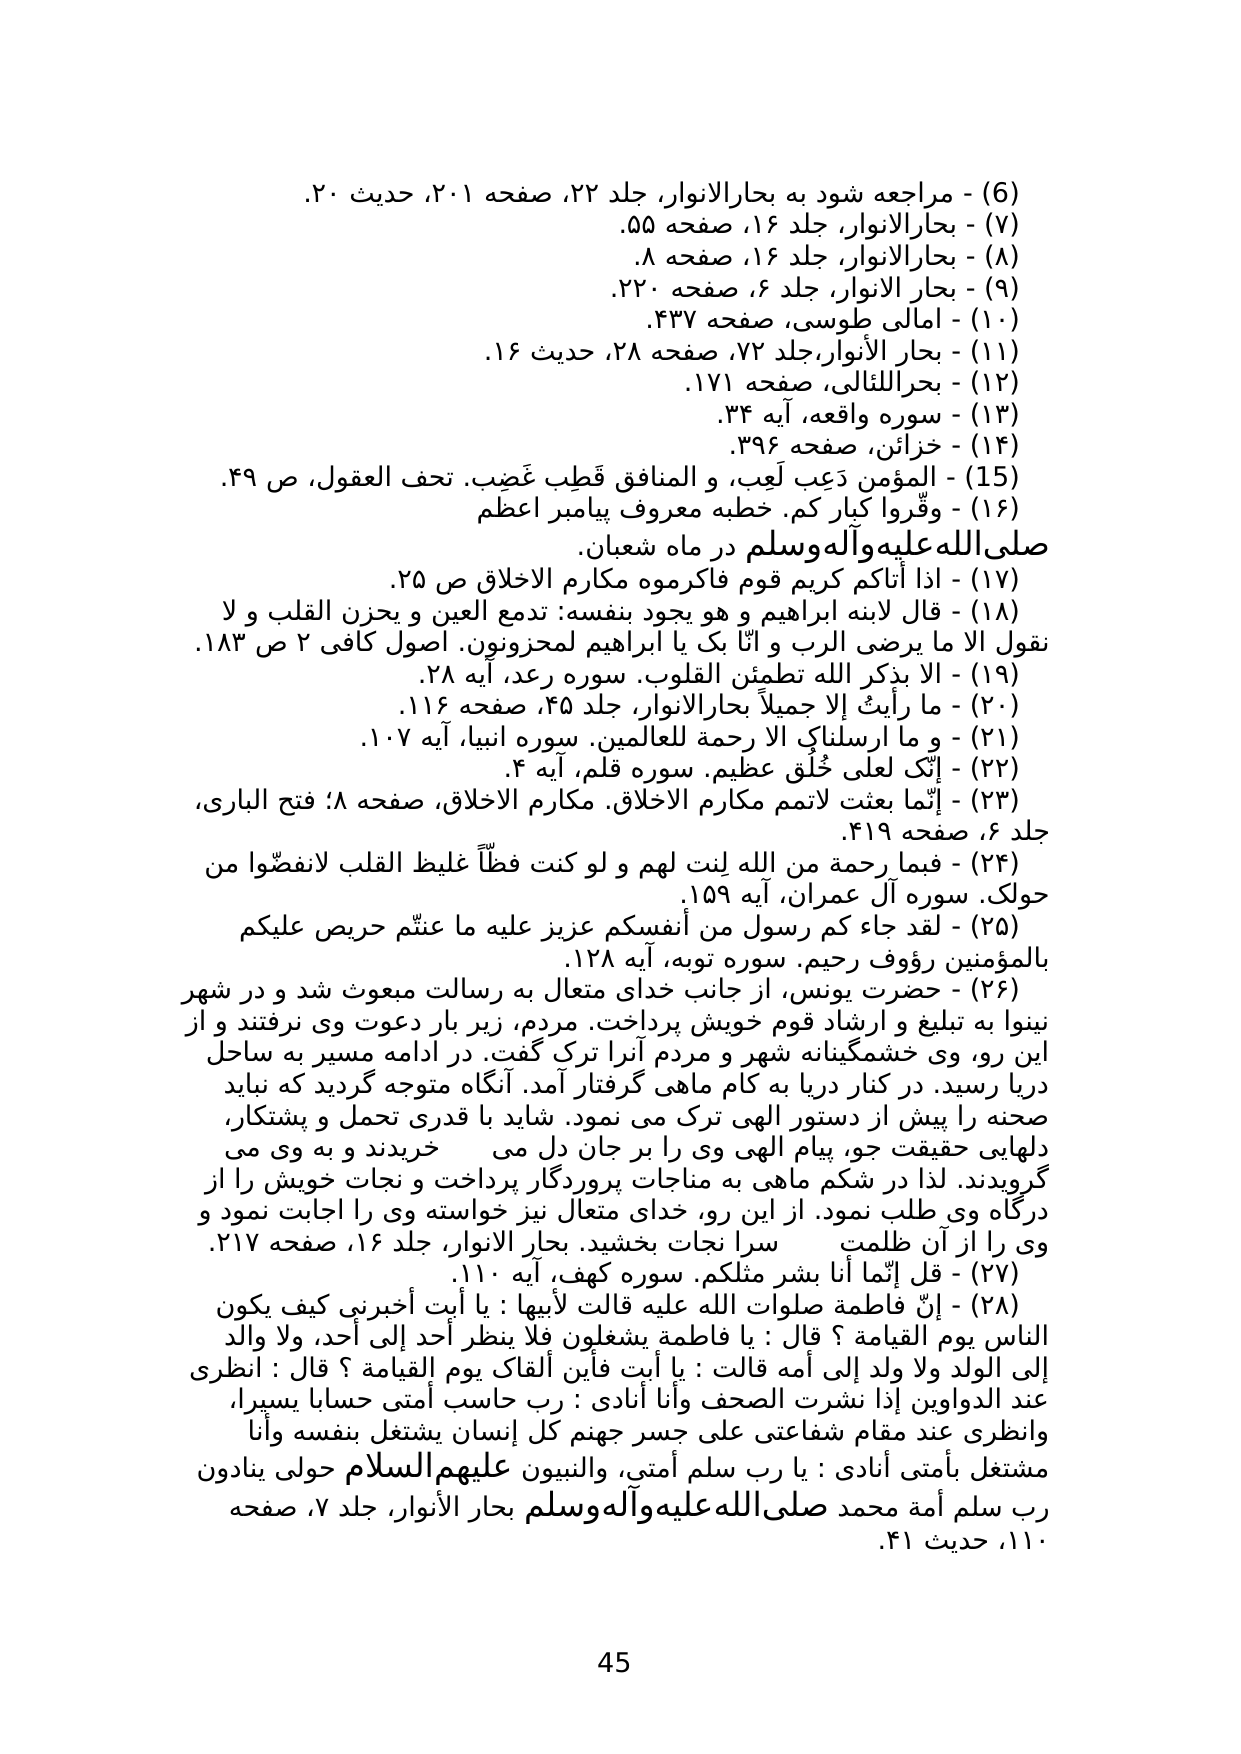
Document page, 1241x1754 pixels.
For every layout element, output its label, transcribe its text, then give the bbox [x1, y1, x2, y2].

text (6) - مراجعه شود به بحارالانوار، جلد ۲۲، صفحه ۲۰۱، حدیث ۲۰. [178, 177, 1050, 209]
text (۲۶) - حضرت یونس، از جانب خداى متعال به رسالت مبعوث شد و در شهر نینوا به تبلیغ و ارشاد قوم خویش پرداخت. مردم، زیر بار دعوت وى نرفتند و از این رو، وى خشمگینانه شهر و مردم آنرا ترک گفت. در ادامه مسیر به ساحل دریا رسید. در کنار دریا به کام ماهى گرفتار آمد. آنگاه متوجه گردید که نباید صحنه را پیش از دستور الهى ترک مى نمود. شاید با قدرى تحمل و پشتکار، دلهایى حقیقت جو، پیام الهى وى را بر جان دل می خریدند و به وى مى گرویدند. لذا در شکم ماهى به مناجات پروردگار پرداخت و نجات خویش را از درگاه وى طلب نمود. از این رو، خداى متعال نیز خواسته وى را اجابت نمود و وى را از آن ظلمت سرا نجات بخشید. بحار الانوار، جلد ۱۶، صفحه ۲۱۷. [178, 973, 1050, 1258]
text (۱۰) - امالى طوسى، صفحه ۴۳۷. [178, 303, 1050, 335]
text (۱۶) - وقّروا کبار کم. خطبه معروف پیامبر اعظم صلى‌الله‌عليه‌وآله‌وسلم در ماه شعبان. [178, 493, 1050, 563]
text (۲۰) - ما رأیتُ إلا جمیلاً بحارالانوار، جلد ۴۵، صفحه ۱۱۶. [178, 689, 1050, 721]
text (۲۷) - قل إنّما أنا بشر مثلکم. سوره کهف، آیه ۱۱۰. [178, 1258, 1050, 1289]
text (۱۳) - سوره واقعه، آیه ۳۴. [178, 398, 1050, 430]
text (۲۳) - إنّما بعثت لاتمم مکارم الاخلاق. مکارم الاخلاق، صفحه ۸؛ فتح البارى، جلد ۶، صفحه ۴۱۹. [178, 784, 1050, 847]
text (۲۴) - فبما رحمة من الله لِنت لهم و لو کنت فظّاً غلیظ القلب لانفضّوا من حولک. سوره آل عمران، آیه ۱۵۹. [178, 847, 1050, 910]
text (۱۲) - بحراللئالى، صفحه ۱۷۱. [178, 367, 1050, 398]
text (۷) - بحارالانوار، جلد ۱۶، صفحه ۵۵. [178, 209, 1050, 240]
text (۱۴) - خزائن، صفحه ۳۹۶. [178, 430, 1050, 461]
text (15) - المؤمن دَعِب لَعِب، و المنافق قَطِب غَضِب. تحف العقول، ص ۴۹. [178, 461, 1050, 493]
text (۹) - بحار الانوار، جلد ۶، صفحه ۲۲۰. [178, 272, 1050, 303]
text (۲۲) - إنّک لعلى خُلُق عظیم. سوره قلم، آیه ۴. [178, 753, 1050, 784]
text (۱۹) - الا بذکر الله تطمئن القلوب. سوره رعد، آیه ۲۸. [178, 658, 1050, 689]
text (۸) - بحارالانوار، جلد ۱۶، صفحه ۸. [178, 240, 1050, 272]
text (۲۸) - إنّ فاطمة صلوات الله علیه قالت لأبیها : یا أبت أخبرنى کیف یکون الناس یوم القیامة ؟ قال : یا فاطمة یشغلون فلا ینظر أحد إلى أحد، ولا والد إلى الولد ولا ولد إلى أمه قالت : یا أبت فأین ألقاک یوم القیامة ؟ قال : انظرى عند الدواوین إذا نشرت الصحف وأنا أنادى : رب حاسب أمتى حسابا یسیرا، وانظرى عند مقام شفاعتى على جسر جهنم کل إنسان یشتغل بنفسه وأنا مشتغل بأمتى أنادى : یا رب سلم أمتى، والنبیون عليهم‌السلام حولى ینادون رب سلم أمة محمد صلى‌الله‌عليه‌وآله‌وسلم بحار الأنوار، جلد ۷، صفحه ۱۱۰، حدیث ۴۱. [178, 1289, 1050, 1556]
text (۲۵) - لقد جاء کم رسول من أنفسکم عزیز علیه ما عنتّم حریص علیکم بالمؤمنین رؤوف رحیم. سوره توبه، آیه ۱۲۸. [178, 910, 1050, 973]
text (۱۸) - قال لابنه ابراهیم و هو یجود بنفسه: تدمع العین و یحزن القلب و لا نقول الا ما یرضى الرب و انّا بک یا ابراهیم لمحزونون. اصول کافى ۲ ص ۱۸۳. [178, 595, 1050, 658]
text (۱۱) - بحار الأنوار،جلد ۷۲، صفحه ۲۸، حدیث ۱۶. [178, 335, 1050, 367]
text (۱۷) - اذا أتاکم کریم قوم فاکرموه مکارم الاخلاق ص ۲۵. [178, 563, 1050, 595]
text (۲۱) - و ما ارسلناک الا رحمة للعالمین. سوره انبیا، آیه ۱۰۷. [178, 721, 1050, 753]
